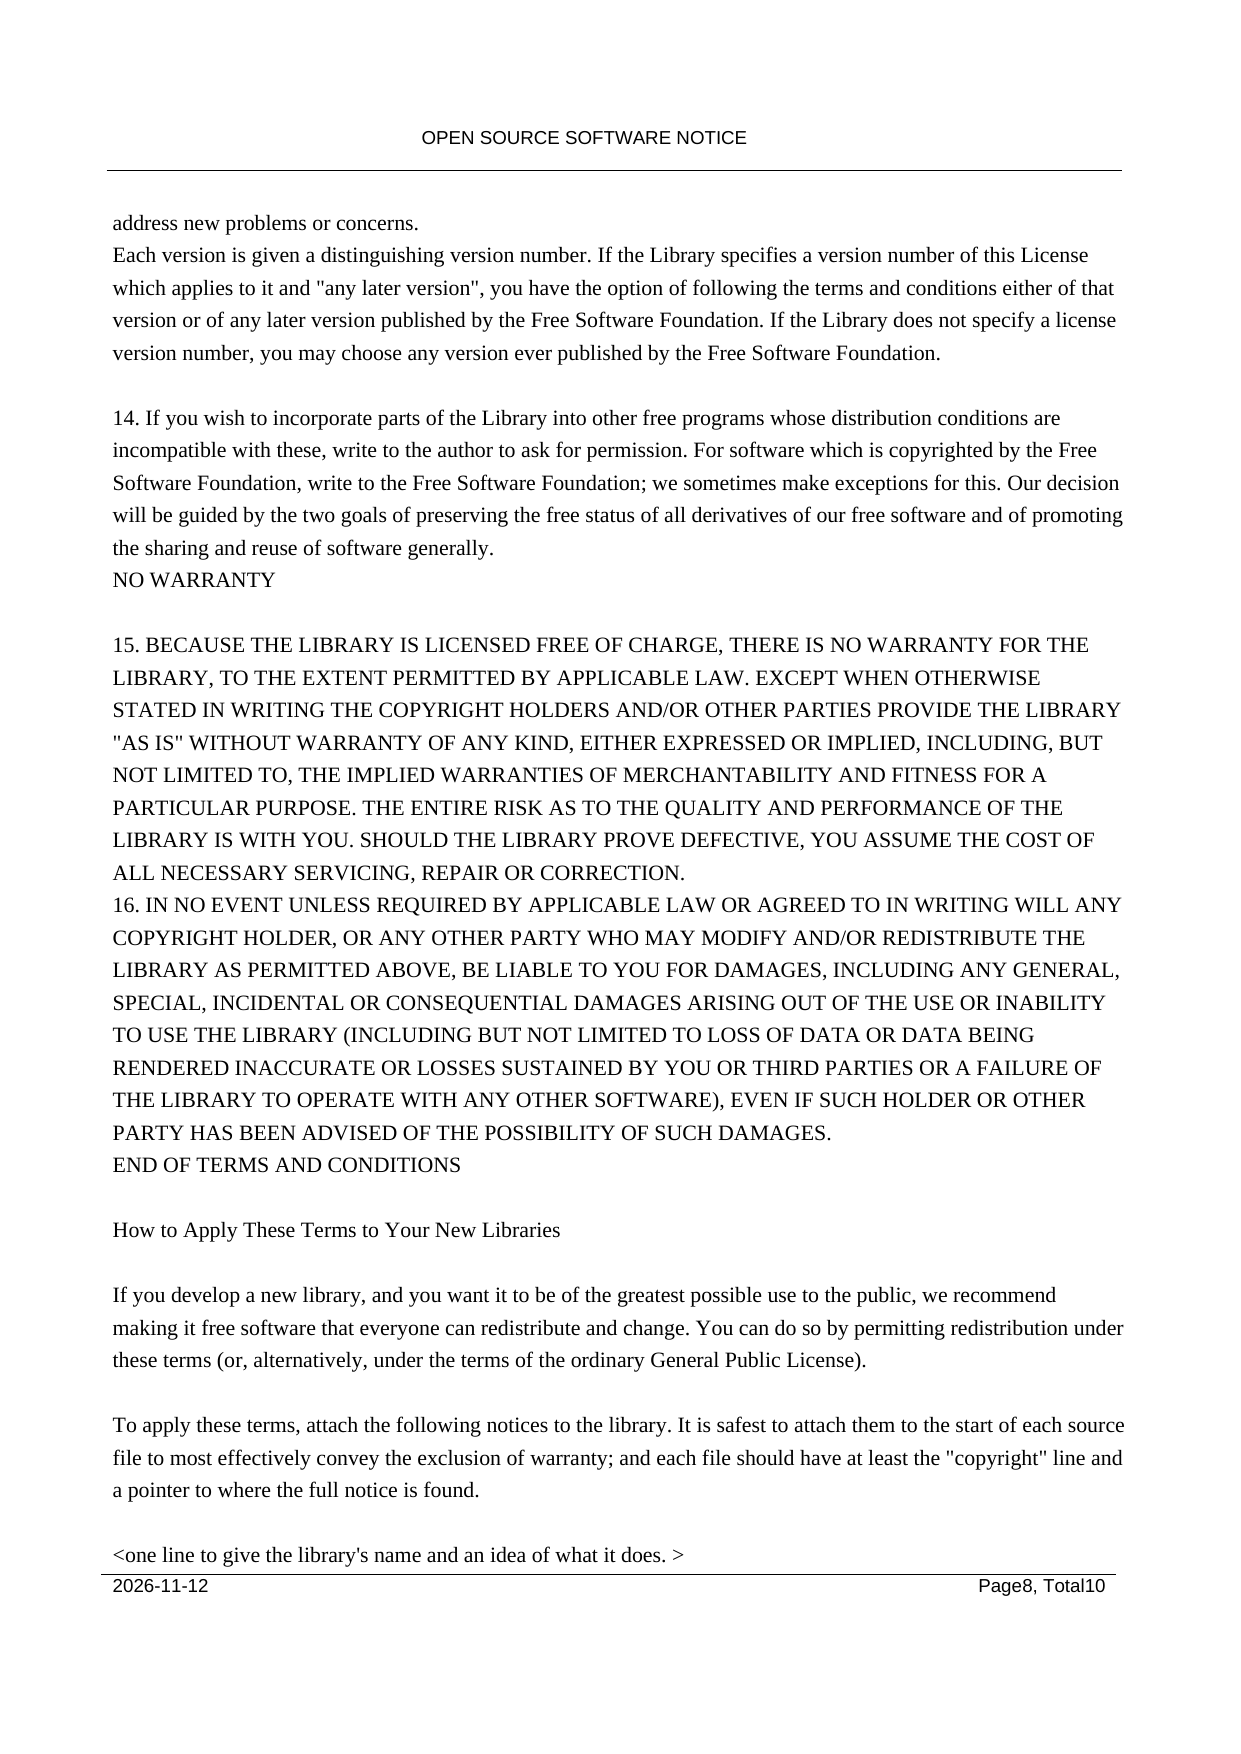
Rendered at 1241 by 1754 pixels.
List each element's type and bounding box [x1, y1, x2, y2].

text [112, 206, 1128, 1571]
